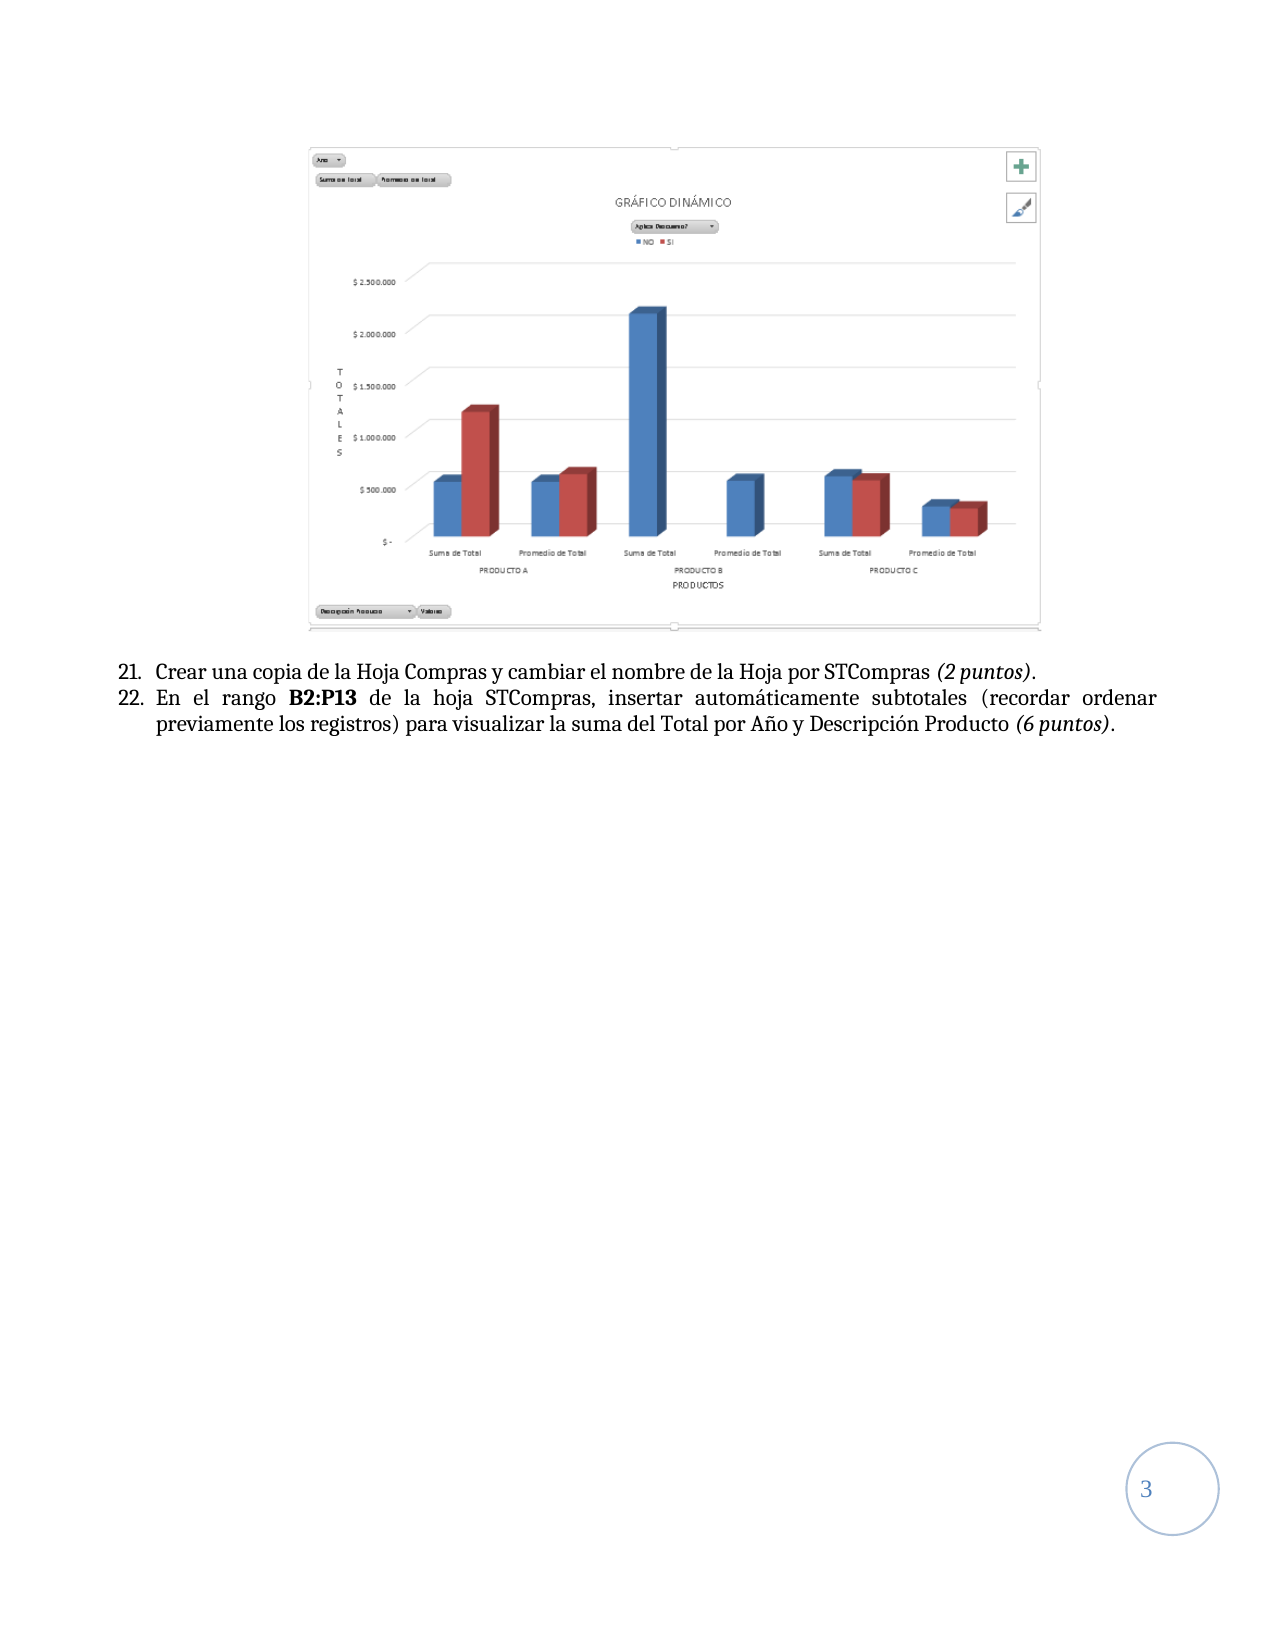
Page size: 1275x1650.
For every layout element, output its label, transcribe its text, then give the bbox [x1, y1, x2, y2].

list Crear una copia de la Hoja Compras y cambiar el nombre de la Hoja por STCompras (2 puntos). [118, 658, 1157, 685]
list En el rango B2:P13 de la hoja STCompras, insertar automáticamente subtotales (recordar ordenar previamente los registros) para visualizar la suma del Total por Año y Descripción Producto (6 puntos). [118, 685, 1157, 737]
